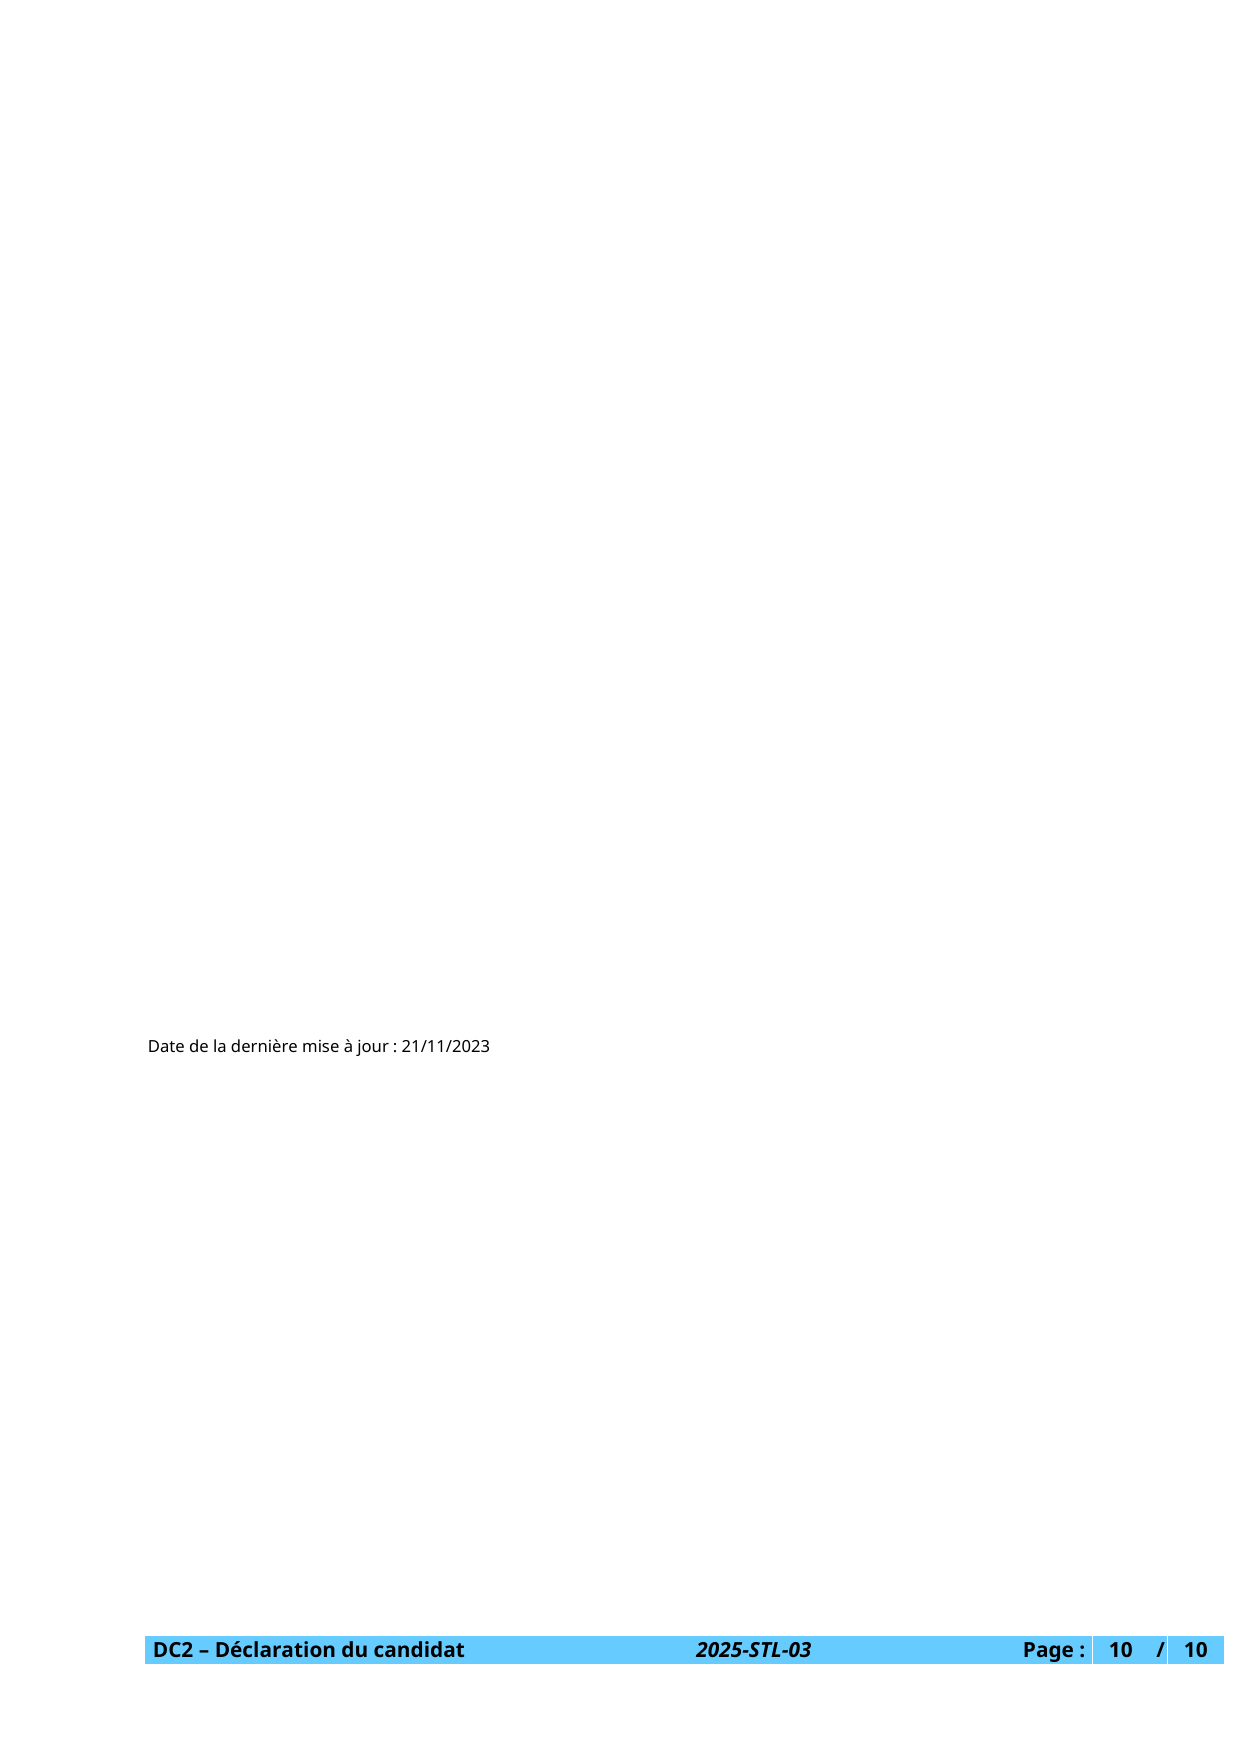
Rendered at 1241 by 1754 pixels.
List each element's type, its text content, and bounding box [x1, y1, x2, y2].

text Date de la dernière mise à jour : 21/11/2023 [148, 1035, 1093, 1058]
